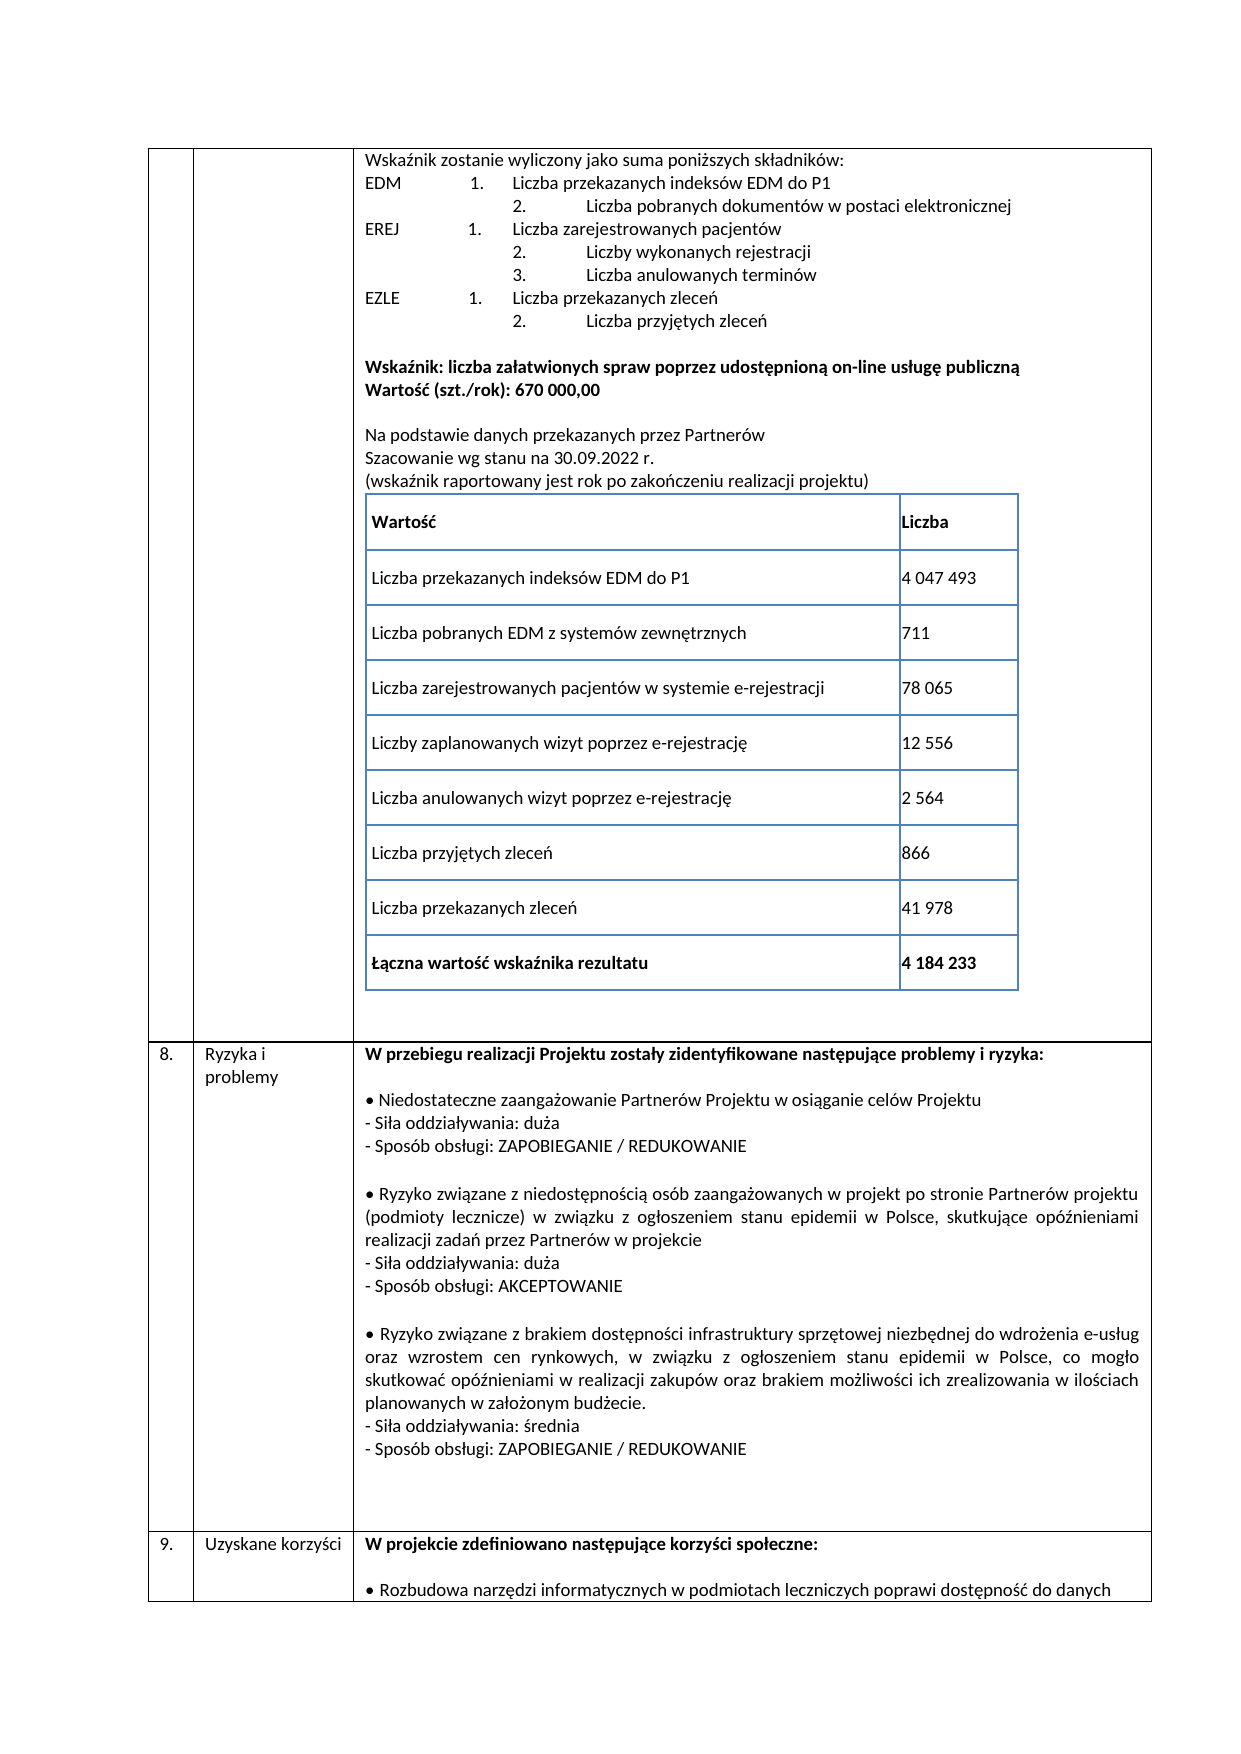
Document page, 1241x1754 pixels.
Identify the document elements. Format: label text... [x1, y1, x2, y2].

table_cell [194, 149, 353, 1041]
table_cell [149, 149, 193, 1041]
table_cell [354, 149, 1151, 1041]
table_cell [149, 1532, 193, 1601]
table_cell [149, 1043, 193, 1531]
table_cell Uzyskane korzyści [194, 1532, 353, 1601]
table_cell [354, 1532, 1151, 1601]
table_cell Ryzyka i problemy [194, 1043, 353, 1531]
table_cell W przebiegu realizacji Projektu zostały zidentyfikowane następujące problemy i ryzyka: • Niedostateczne zaangażowanie Partnerów Projektu w osiąganie celów Projektu - Siła oddziaływania: duża - Sposób obsługi: ZAPOBIEGANIE / REDUKOWANIE • Ryzyko związane z niedostępnością osób zaangażowanych w projekt po stronie Partnerów projektu (podmioty lecznicze) w związku z ogłoszeniem stanu epidemii w Polsce, skutkujące opóźnieniami realizacji zadań przez Partnerów w projekcie - Siła oddziaływania: duża - Sposób obsługi: AKCEPTOWANIE • Ryzyko związane z brakiem dostępności infrastruktury sprzętowej niezbędnej do wdrożenia e-usług oraz wzrostem cen rynkowych, w związku z ogłoszeniem stanu epidemii w Polsce, co mogło skutkować opóźnieniami w realizacji zakupów oraz brakiem możliwości ich zrealizowania w ilościach planowanych w założonym budżecie. - Siła oddziaływania: średnia - Sposób obsługi: ZAPOBIEGANIE / REDUKOWANIE [354, 1043, 1151, 1531]
